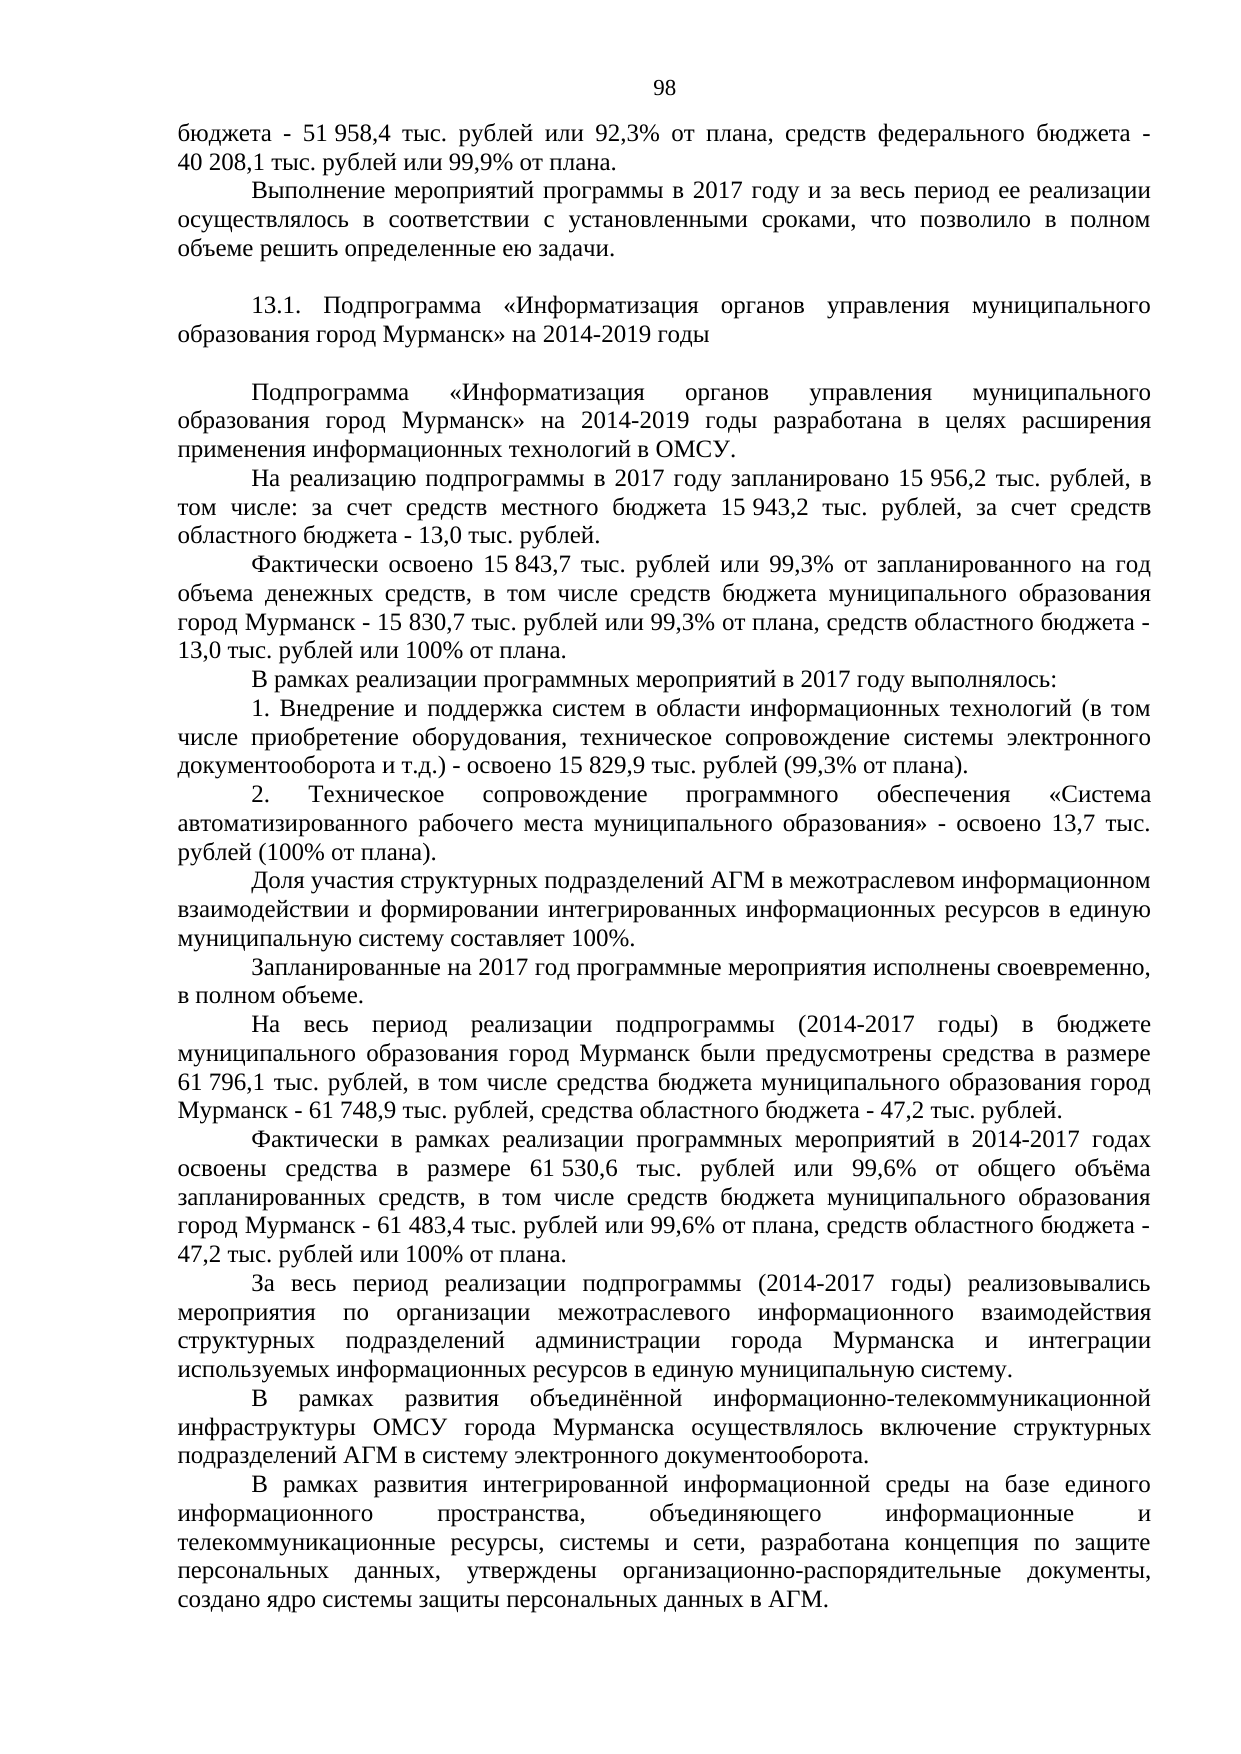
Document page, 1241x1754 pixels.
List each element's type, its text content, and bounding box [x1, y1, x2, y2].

text Доля участия структурных подразделений АГМ в межотраслевом информационном взаимодействии и формировании интегрированных информационных ресурсов в единую муниципальную систему составляет 100%. [177, 866, 1152, 952]
text В рамках реализации программных мероприятий в 2017 году выполнялось: [177, 664, 1152, 693]
text В рамках развития интегрированной информационной среды на базе единого информационного пространства, объединяющего информационные и телекоммуникационные ресурсы, системы и сети, разработана концепция по защите персональных данных, утверждены организационно-распорядительные документы, создано ядро системы защиты персональных данных в АГМ. [177, 1469, 1152, 1613]
text В рамках развития объединённой информационно-телекоммуникационной инфраструктуры ОМСУ города Мурманска осуществлялось включение структурных подразделений АГМ в систему электронного документооборота. [177, 1383, 1152, 1469]
text 1. Внедрение и поддержка систем в области информационных технологий (в том числе приобретение оборудования, техническое сопровождение системы электронного документооборота и т.д.) - освоено 15 829,9 тыс. рублей (99,3% от плана). [177, 693, 1152, 779]
text 13.1. Подпрограмма «Информатизация органов управления муниципального образования город Мурманск» на 2014-2019 годы [177, 291, 1152, 348]
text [177, 118, 1152, 176]
text Фактически в рамках реализации программных мероприятий в 2014-2017 годах освоены средства в размере 61 530,6 тыс. рублей или 99,6% от общего объёма запланированных средств, в том числе средств бюджета муниципального образования город Мурманск - 61 483,4 тыс. рублей или 99,6% от плана, средств областного бюджета - 47,2 тыс. рублей или 100% от плана. [177, 1124, 1152, 1268]
text На весь период реализации подпрограммы (2014-2017 годы) в бюджете муниципального образования город Мурманск были предусмотрены средства в размере 61 796,1 тыс. рублей, в том числе средства бюджета муниципального образования город Мурманск - 61 748,9 тыс. рублей, средства областного бюджета - 47,2 тыс. рублей. [177, 1009, 1152, 1124]
text Подпрограмма «Информатизация органов управления муниципального образования город Мурманск» на 2014-2019 годы разработана в целях расширения применения информационных технологий в ОМСУ. [177, 377, 1152, 463]
text На реализацию подпрограммы в 2017 году запланировано 15 956,2 тыс. рублей, в том числе: за счет средств местного бюджета 15 943,2 тыс. рублей, за счет средств областного бюджета - 13,0 тыс. рублей. [177, 463, 1152, 549]
text Фактически освоено 15 843,7 тыс. рублей или 99,3% от запланированного на год объема денежных средств, в том числе средств бюджета муниципального образования город Мурманск - 15 830,7 тыс. рублей или 99,3% от плана, средств областного бюджета - 13,0 тыс. рублей или 100% от плана. [177, 549, 1152, 664]
text За весь период реализации подпрограммы (2014-2017 годы) реализовывались мероприятия по организации межотраслевого информационного взаимодействия структурных подразделений администрации города Мурманска и интеграции используемых информационных ресурсов в единую муниципальную систему. [177, 1268, 1152, 1383]
text 2. Техническое сопровождение программного обеспечения «Система автоматизированного рабочего места муниципального образования» - освоено 13,7 тыс. рублей (100% от плана). [177, 779, 1152, 866]
text Выполнение мероприятий программы в 2017 году и за весь период ее реализации осуществлялось в соответствии с установленными сроками, что позволило в полном объеме решить определенные ею задачи. [177, 176, 1152, 262]
text Запланированные на 2017 год программные мероприятия исполнены своевременно, в полном объеме. [177, 952, 1152, 1009]
